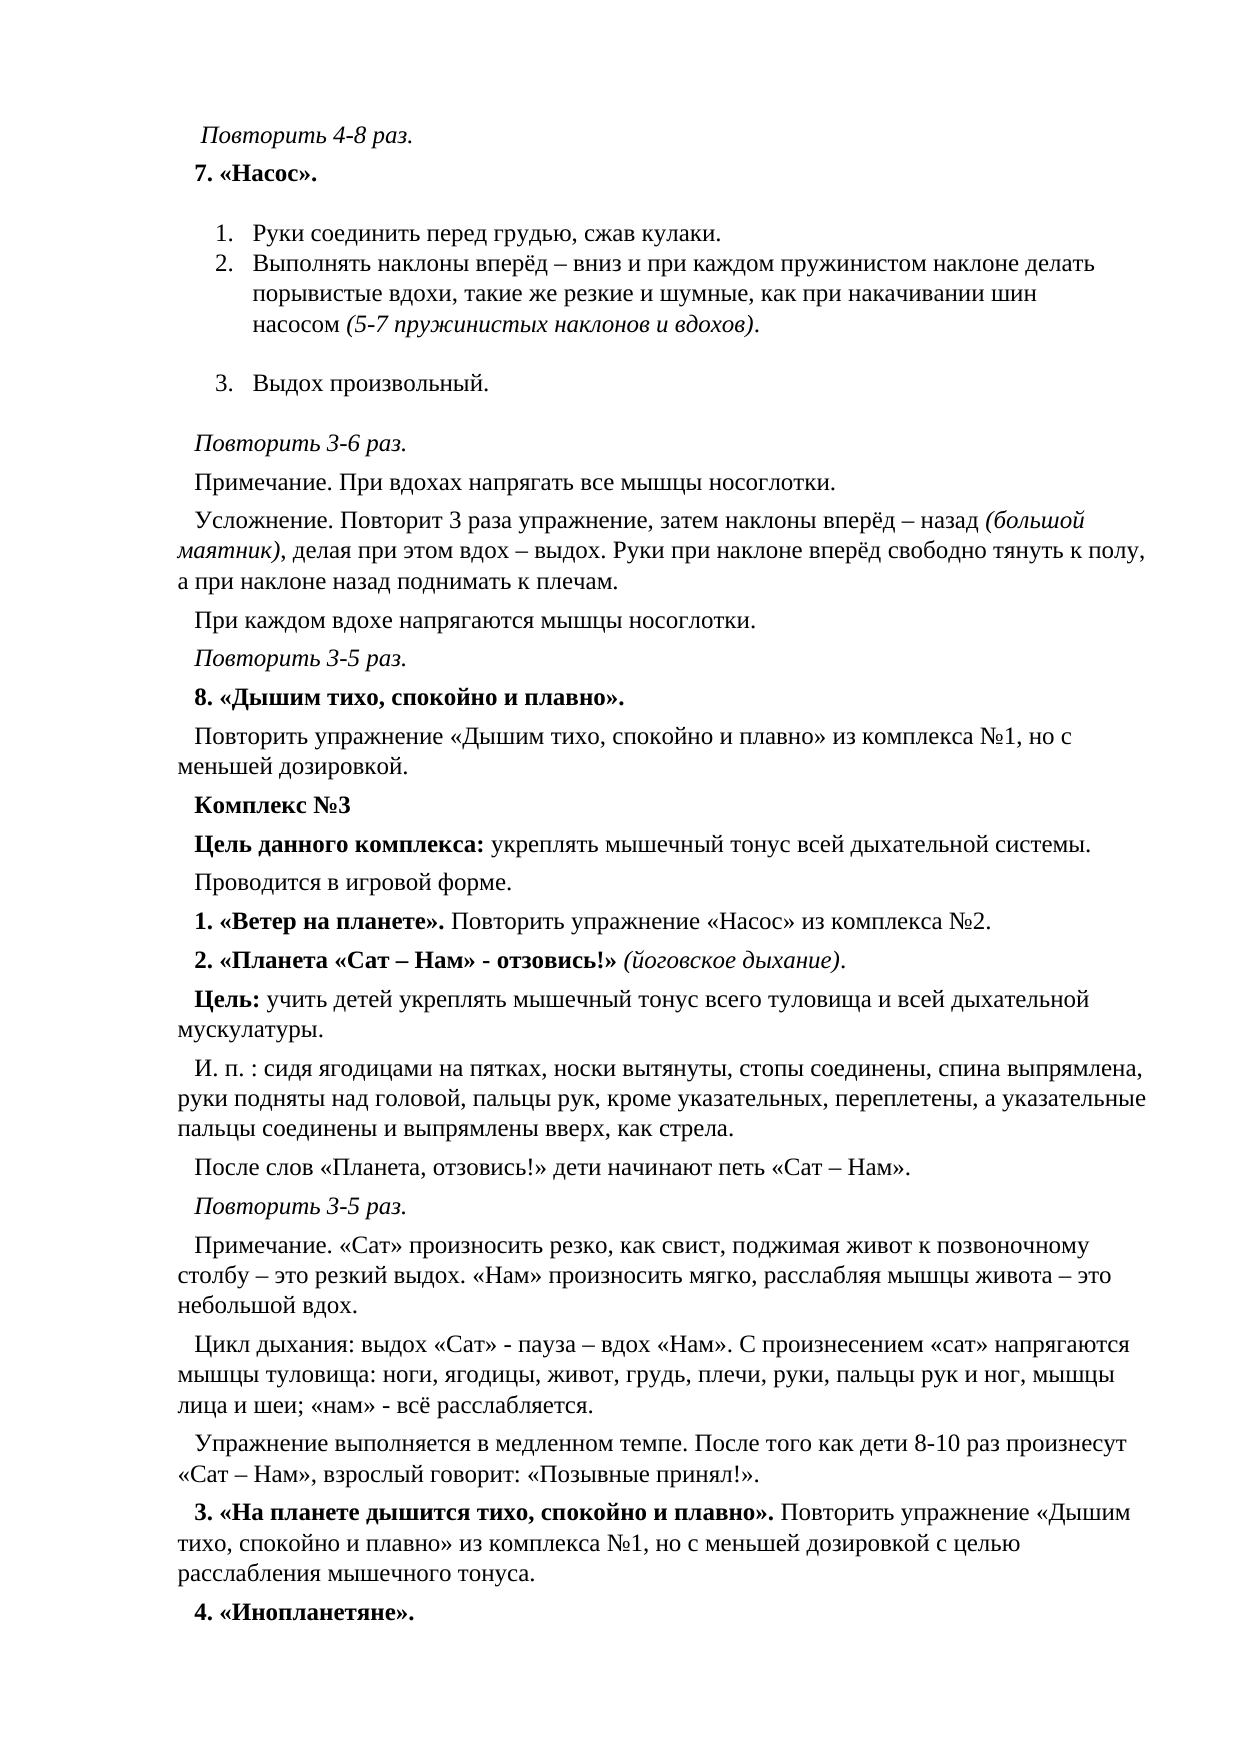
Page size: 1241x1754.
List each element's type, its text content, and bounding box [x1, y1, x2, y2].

text Повторить 4-8 раз. [177, 118, 1152, 148]
text Цель данного комплекса: укреплять мышечный тонус всей дыхательной системы. [177, 827, 1152, 857]
text Цикл дыхания: выдох «Сат» - пауза – вдох «Нам». С произнесением «сат» напрягаются мышцы туловища: ноги, ягодицы, живот, грудь, плечи, руки, пальцы рук и ног, мышцы лица и шеи; «нам» - всё расслабляется. [177, 1327, 1152, 1418]
text 1. «Ветер на планете». Повторить упражнение «Насос» из комплекса №2. [177, 905, 1152, 935]
text Цель: учить детей укреплять мышечный тонус всего туловища и всей дыхательной мускулатуры. [177, 982, 1152, 1043]
list Выполнять наклоны вперёд – вниз и при каждом пружинистом наклоне делать порывистые вдохи, такие же резкие и шумные, как при накачивании шин насосом (5-7 пружинистых наклонов и вдохов). [215, 247, 1152, 338]
text Повторить упражнение «Дышим тихо, спокойно и плавно» из комплекса №1, но с меньшей дозировкой. [177, 719, 1152, 780]
text Примечание. «Сат» произносить резко, как свист, поджимая живот к позвоночному столбу – это резкий выдох. «Нам» произносить мягко, расслабляя мышцы живота – это небольшой вдох. [177, 1228, 1152, 1319]
text После слов «Планета, отзовись!» дети начинают петь «Сат – Нам». [177, 1151, 1152, 1181]
text 4. «Инопланетяне». [177, 1595, 1152, 1626]
text 3. «На планете дышится тихо, спокойно и плавно». Повторить упражнение «Дышим тихо, спокойно и плавно» из комплекса №1, но с меньшей дозировкой с целью расслабления мышечного тонуса. [177, 1496, 1152, 1587]
text 2. «Планета «Сат – Нам» - отзовись!» (йоговское дыхание). [177, 943, 1152, 974]
text Повторить 3-6 раз. [177, 426, 1152, 457]
text Проводится в игровой форме. [177, 866, 1152, 896]
text Примечание. При вдохах напрягать все мышцы носоглотки. [177, 465, 1152, 495]
list Руки соединить перед грудью, сжав кулаки. [215, 216, 1152, 247]
text И. п. : сидя ягодицами на пятках, носки вытянуты, стопы соединены, спина выпрямлена, руки подняты над головой, пальцы рук, кроме указательных, переплетены, а указательные пальцы соединены и выпрямлены вверх, как стрела. [177, 1051, 1152, 1142]
text Повторить 3-5 раз. [177, 642, 1152, 672]
text При каждом вдохе напрягаются мышцы носоглотки. [177, 603, 1152, 633]
text 7. «Насос». [177, 157, 1152, 187]
list Выдох произвольный. [215, 367, 1152, 397]
text Упражнение выполняется в медленном темпе. После того как дети 8-10 раз произнесут «Сат – Нам», взрослый говорит: «Позывные принял!». [177, 1427, 1152, 1487]
text Усложнение. Повторит 3 раза упражнение, затем наклоны вперёд – назад (большой маятник), делая при этом вдох – выдох. Руки при наклоне вперёд свободно тянуть к полу, а при наклоне назад поднимать к плечам. [177, 504, 1152, 595]
text Повторить 3-5 раз. [177, 1189, 1152, 1220]
text Комплекс №3 [177, 788, 1152, 819]
text 8. «Дышим тихо, спокойно и плавно». [177, 681, 1152, 711]
